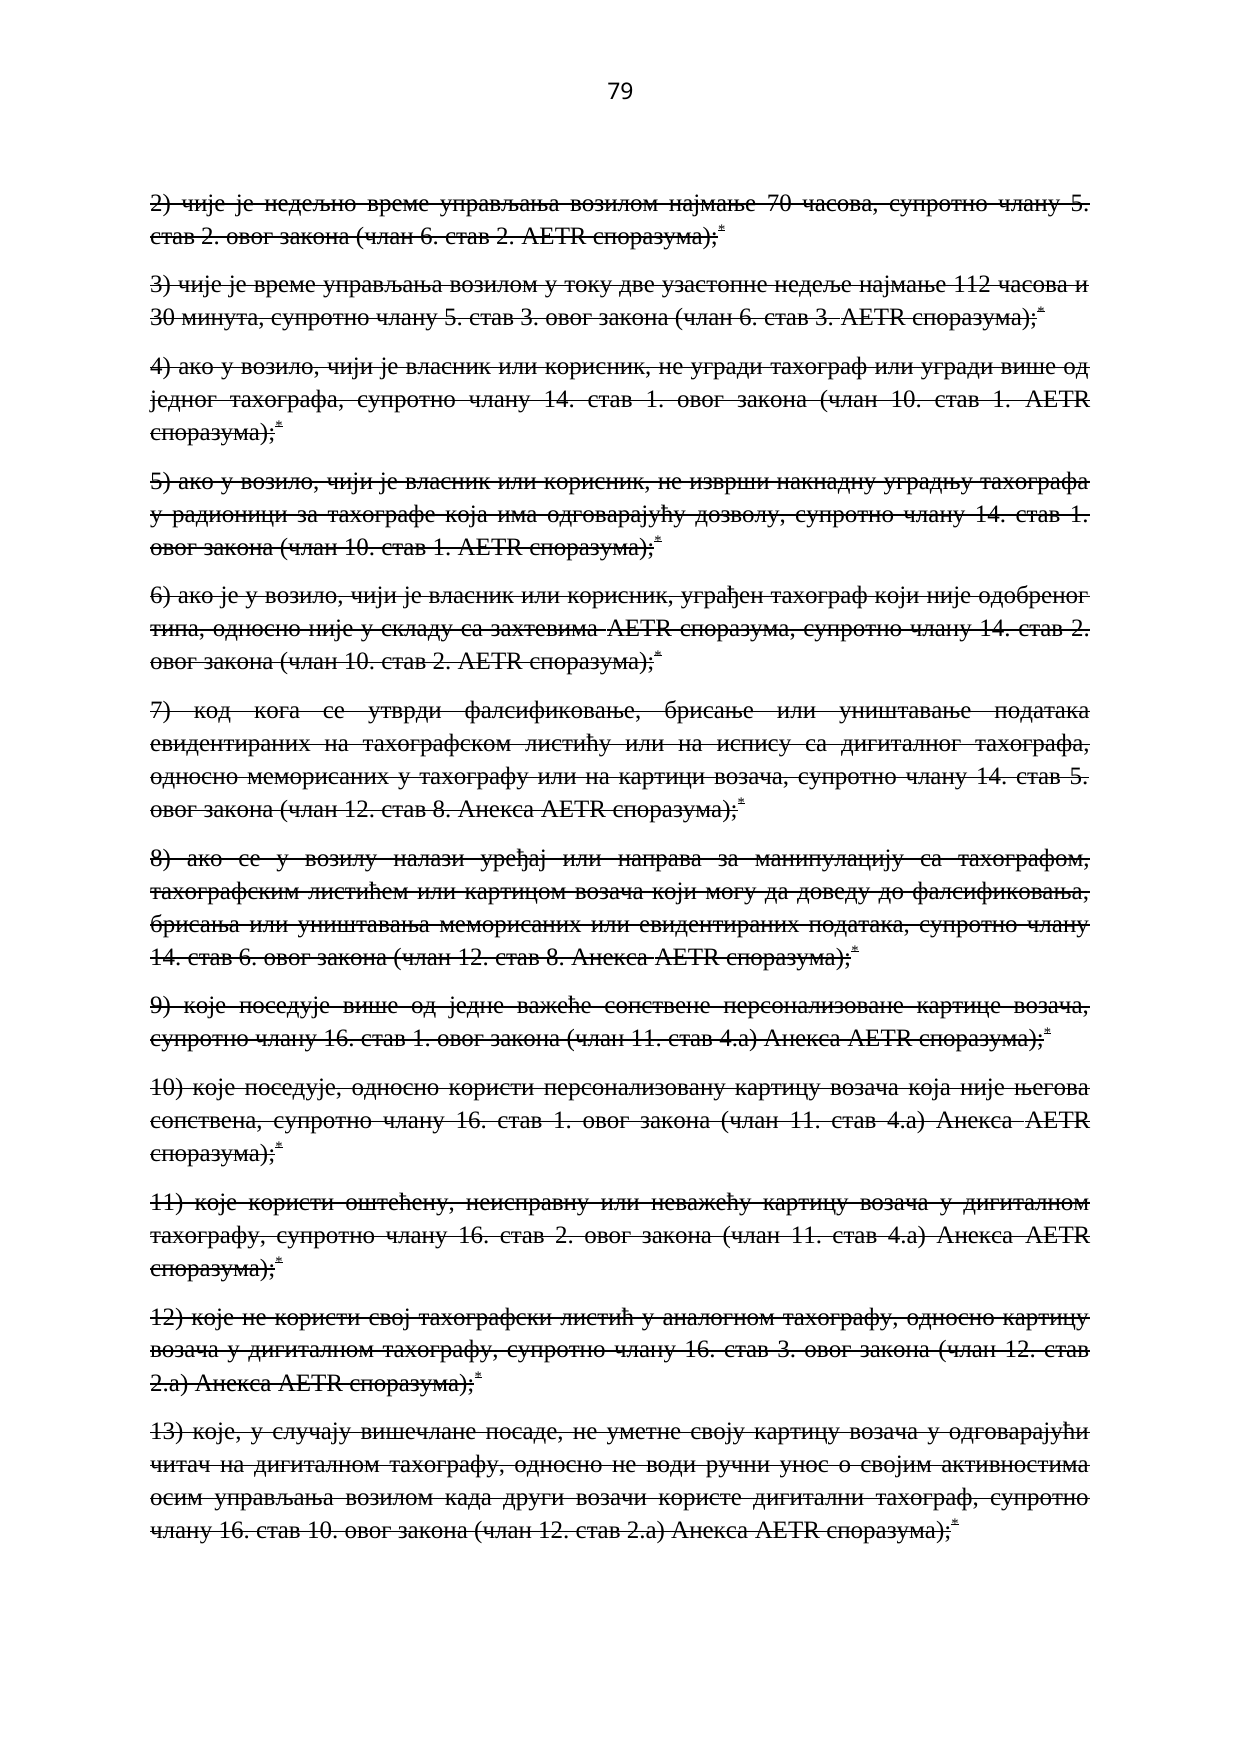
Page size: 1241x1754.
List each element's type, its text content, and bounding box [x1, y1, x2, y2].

text 12) које не користи свој тахографски листић у аналогном тахографу, односно картицу возача у дигиталном тахографу, супротно члану 16. став 3. овог закона (члан 12. став 2.а) Анекса AETR споразума);* [150, 1352, 1090, 1396]
text 8) ако се у возилу налази уређај или направа за манипулацију са тахографом, тахографским листићем или картицом возача који могу да доведу до фалсификовања, брисања или уништавања меморисаних или евидентираних података, супротно члану 14. став 6. овог закона (члан 12. став 8. Анекса AETR споразума);* [150, 893, 1090, 924]
text 8) ако се у возилу налази уређај или направа за манипулацију са тахографом, тахографским листићем или картицом возача који могу да доведу до фалсификовања, брисања или уништавања меморисаних или евидентираних података, супротно члану 14. став 6. овог закона (члан 12. став 8. Анекса AETR споразума);* [150, 926, 1090, 971]
text 9) које поседује више од једне важеће сопствене персонализоване картице возача, супротно члану 16. став 1. овог закона (члан 11. став 4.а) Анекса AETR споразума);* [150, 991, 1090, 1006]
text 10) које поседује, односно користи персонализовану картицу возача која није његова сопствена, супротно члану 16. став 1. овог закона (члан 11. став 4.а) Анекса AETR споразума);* [150, 1072, 1090, 1088]
text 5) ако у возило, чији је власник или корисник, не изврши накнадну уградњу тахографа у радионици за тахографе која има одговарајућу дозволу, супротно члану 14. став 1. овог закона (члан 10. став 1. AETR споразума);* [150, 516, 1090, 561]
text 3) чије је време управљања возилом у току две узастопне недеље најмање 112 часова и 30 минута, супротно члану 5. став 3. овог закона (члан 6. став 3. AETR споразума);* [150, 269, 1090, 331]
text 9) које поседује више од једне важеће сопствене персонализоване картице возача, супротно члану 16. став 1. овог закона (члан 11. став 4.а) Анекса AETR споразума);* [150, 1008, 1090, 1052]
text 7) код кога се утврди фалсификовање, брисање или уништавање података евидентираних на тахографском листићу или на испису са дигиталног тахографа, односно меморисаних у тахографу или на картици возача, супротно члану 14. став 5. овог закона (члан 12. став 8. Анекса AETR споразума);* [150, 712, 1090, 744]
text 12) које не користи свој тахографски листић у аналогном тахографу, односно картицу возача у дигиталном тахографу, супротно члану 16. став 3. овог закона (члан 12. став 2.а) Анекса AETR споразума);* [150, 1302, 1090, 1317]
text 4) ако у возило, чији је власник или корисник, не угради тахограф или угради више од једног тахографа, супротно члану 14. став 1. овог закона (члан 10. став 1. AETR споразума);* [150, 368, 1090, 400]
text 4) ако у возило, чији је власник или корисник, не угради тахограф или угради више од једног тахографа, супротно члану 14. став 1. овог закона (члан 10. став 1. AETR споразума);* [150, 351, 1090, 367]
text 4) ако у возило, чији је власник или корисник, не угради тахограф или угради више од једног тахографа, супротно члану 14. став 1. овог закона (члан 10. став 1. AETR споразума);* [150, 401, 1090, 446]
text 7) код кога се утврди фалсификовање, брисање или уништавање података евидентираних на тахографском листићу или на испису са дигиталног тахографа, односно меморисаних у тахографу или на картици возача, супротно члану 14. став 5. овог закона (члан 12. став 8. Анекса AETR споразума);* [150, 745, 1090, 823]
text 11) које користи оштећену, неисправну или неважећу картицу возача у дигиталном тахографу, супротно члану 16. став 2. овог закона (члан 11. став 4.а) Анекса AETR споразума);* [150, 1187, 1090, 1202]
text 13) које, у случају вишечлане посаде, не уметне своју картицу возача у одговарајући читач на дигиталном тахографу, односно не води ручни унос о својим активностима осим управљања возилом када други возачи користе дигитални тахограф, супротно члану 16. став 10. овог закона (члан 12. став 2.а) Анекса AETR споразума);* [150, 1466, 1090, 1498]
text 5) ако у возило, чији је власник или корисник, не изврши накнадну уградњу тахографа у радионици за тахографе која има одговарајућу дозволу, супротно члану 14. став 1. овог закона (члан 10. став 1. AETR споразума);* [150, 466, 1090, 481]
text 13) које, у случају вишечлане посаде, не уметне своју картицу возача у одговарајући читач на дигиталном тахографу, односно не води ручни унос о својим активностима осим управљања возилом када други возачи користе дигитални тахограф, супротно члану 16. став 10. овог закона (члан 12. став 2.а) Анекса AETR споразума);* [150, 1499, 1090, 1544]
text 2) чије је недељно време управљања возилом најмање 70 часова, супротно члану 5. став 2. овог закона (члан 6. став 2. AETR споразума);* [150, 188, 1090, 203]
text 6) ако је у возило, чији је власник или корисник, уграђен тахограф који није одобреног типа, односно није у складу са захтевима AETR споразума, супротно члану 14. став 2. овог закона (члан 10. став 2. AETR споразума);* [150, 630, 1090, 675]
text 11) које користи оштећену, неисправну или неважећу картицу возача у дигиталном тахографу, супротно члану 16. став 2. овог закона (члан 11. став 4.а) Анекса AETR споразума);* [150, 1204, 1090, 1236]
text 6) ако је у возило, чији је власник или корисник, уграђен тахограф који није одобреног типа, односно није у складу са захтевима AETR споразума, супротно члану 14. став 2. овог закона (члан 10. став 2. AETR споразума);* [150, 580, 1090, 596]
text 6) ако је у возило, чији је власник или корисник, уграђен тахограф који није одобреног типа, односно није у складу са захтевима AETR споразума, супротно члану 14. став 2. овог закона (члан 10. став 2. AETR споразума);* [150, 597, 1090, 629]
text 13) које, у случају вишечлане посаде, не уметне своју картицу возача у одговарајући читач на дигиталном тахографу, односно не води ручни унос о својим активностима осим управљања возилом када други возачи користе дигитални тахограф, супротно члану 16. став 10. овог закона (члан 12. став 2.а) Анекса AETR споразума);* [150, 1433, 1090, 1465]
text 8) ако се у возилу налази уређај или направа за манипулацију са тахографом, тахографским листићем или картицом возача који могу да доведу до фалсификовања, брисања или уништавања меморисаних или евидентираних података, супротно члану 14. став 6. овог закона (члан 12. став 8. Анекса AETR споразума);* [150, 860, 1090, 891]
text 5) ако у возило, чији је власник или корисник, не изврши накнадну уградњу тахографа у радионици за тахографе која има одговарајућу дозволу, супротно члану 14. став 1. овог закона (члан 10. став 1. AETR споразума);* [150, 483, 1090, 514]
text 10) које поседује, односно користи персонализовану картицу возача која није његова сопствена, супротно члану 16. став 1. овог закона (члан 11. став 4.а) Анекса AETR споразума);* [150, 1089, 1090, 1167]
text 12) које не користи свој тахографски листић у аналогном тахографу, односно картицу возача у дигиталном тахографу, супротно члану 16. став 3. овог закона (члан 12. став 2.а) Анекса AETR споразума);* [150, 1319, 1090, 1350]
text 11) које користи оштећену, неисправну или неважећу картицу возача у дигиталном тахографу, супротно члану 16. став 2. овог закона (члан 11. став 4.а) Анекса AETR споразума);* [150, 1237, 1090, 1282]
text 2) чије је недељно време управљања возилом најмање 70 часова, супротно члану 5. став 2. овог закона (члан 6. став 2. AETR споразума);* [150, 205, 1090, 249]
